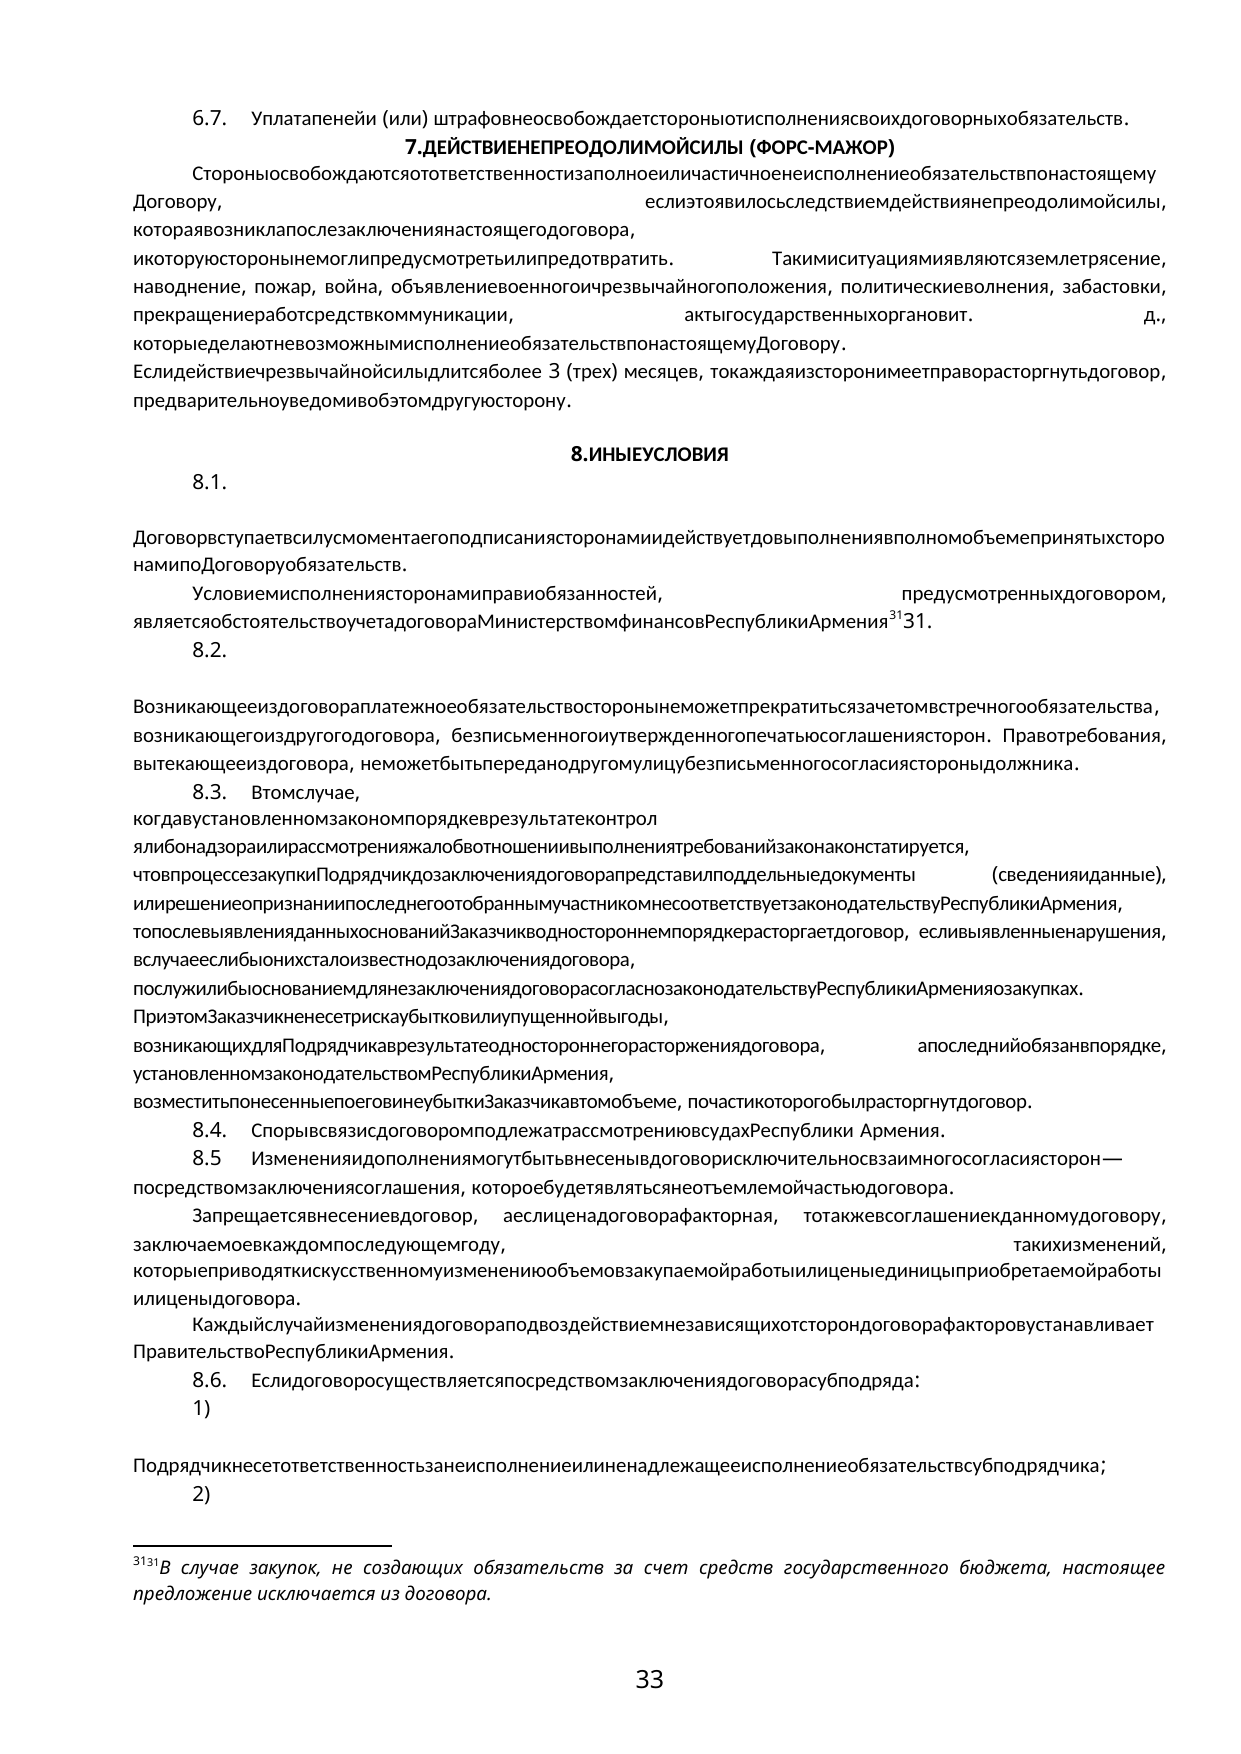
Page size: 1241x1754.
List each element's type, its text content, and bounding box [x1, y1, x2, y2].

text 6.7. Уплатапенейи (или) штрафовнеосвобождаетстороныотисполнениясвоихдоговорныхобязательств. [133, 103, 1166, 132]
text Запрещаетсявнесениевдоговор, аеслиценадоговорафакторная, тотакжевсоглашениекданномудоговору, заключаемоевкаждомпоследующемгоду, такихизменений, которыеприводяткискусственномуизменениюобъемовзакупаемойработыилиценыединицыприобретаемойработыилиценыдоговора. [133, 1200, 1166, 1311]
text 8.4. СпорывсвязисдоговоромподлежатрассмотрениювсудахРеспублики Армения. [133, 1115, 1166, 1143]
text 8.ИНЫЕУСЛОВИЯ [133, 439, 1166, 467]
text 8.3. Втомслучае, когдавустановленномзакономпорядкеврезультатеконтролялибонадзораилирассмотренияжалобвотношениивыполнениятребованийзаконаконстатируется, чтовпроцессезакупкиПодрядчикдозаключениядоговорапредставилподдельныедокументы (сведенияиданные), илирешениеопризнаниипоследнегоотобраннымучастникомнесоответствуетзаконодательствуРеспубликиАрмения, топослевыявленияданныхоснованийЗаказчикводностороннемпорядкерасторгаетдоговор, есливыявленныенарушения, вслучаееслибыонихсталоизвестнодозаключениядоговора, послужилибыоснованиемдлянезаключениядоговорасогласнозаконодательствуРеспубликиАрменияозакупках. ПриэтомЗаказчикненесетрискаубытковилиупущеннойвыгоды, возникающихдляПодрядчикаврезультатеодностороннегорасторжениядоговора, апоследнийобязанвпорядке, установленномзаконодательствомРеспубликиАрмения, возместитьпонесенныепоеговинеубыткиЗаказчикавтомобъеме, почастикоторогобылрасторгнутдоговор. [133, 777, 1166, 1115]
text 8.2. Возникающееиздоговораплатежноеобязательствосторонынеможетпрекратитьсязачетомвстречногообязательства, возникающегоиздругогодоговора, безписьменногоиутвержденногопечатьюсоглашениясторон. Правотребования, вытекающееиздоговора, неможетбытьпереданодругомулицубезписьменногосогласиястороныдолжника. [133, 635, 1166, 777]
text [133, 1479, 1166, 1536]
text СтороныосвобождаютсяотответственностизаполноеиличастичноенеисполнениеобязательствпонастоящемуДоговору, еслиэтоявилосьследствиемдействиянепреодолимойсилы, котораявозниклапослезаключениянастоящегодоговора, икоторуюсторонынемоглипредусмотретьилипредотвратить. Такимиситуациямиявляютсяземлетрясение, наводнение, пожар, война, объявлениевоенногоичрезвычайногоположения, политическиеволнения, забастовки, прекращениеработсредствкоммуникации, актыгосударственныхоргановит. д., которыеделаютневозможнымисполнениеобязательствпонастоящемуДоговору. Еслидействиечрезвычайнойсилыдлитсяболее 3 (трех) месяцев, токаждаяизсторонимеетправорасторгнутьдоговор, предварительноуведомивобэтомдругуюсторону. [133, 160, 1166, 413]
text 8.6. Еслидоговоросуществляетсяпосредствомзаключениядоговорасубподряда: [133, 1365, 1166, 1393]
text 1) Подрядчикнесетответственностьзанеисполнениеилиненадлежащееисполнениеобязательствсубподрядчика; [133, 1393, 1166, 1479]
text Условиемисполнениясторонамиправиобязанностей, предусмотренныхдоговором, являетсяобстоятельствоучетадоговораМинистерствомфинансовРеспубликиАрмения31. [133, 578, 1166, 635]
text КаждыйслучайизменениядоговораподвоздействиемнезависящихотсторондоговорафакторовустанавливаетПравительствоРеспубликиАрмения. [133, 1311, 1166, 1365]
text 7.ДЕЙСТВИЕНЕПРЕОДОЛИМОЙСИЛЫ (ФОРС-МАЖОР) [133, 132, 1166, 160]
text 8.5 Измененияидополнениямогутбытьвнесенывдоговорисключительносвзаимногосогласиясторон—посредствомзаключениясоглашения, котороебудетявлятьсянеотъемлемойчастьюдоговора. [133, 1143, 1166, 1200]
text 8.1. ДоговорвступаетвсилусмоментаегоподписаниясторонамиидействуетдовыполнениявполномобъемепринятыхсторонамипоДоговоруобязательств. [133, 467, 1166, 578]
